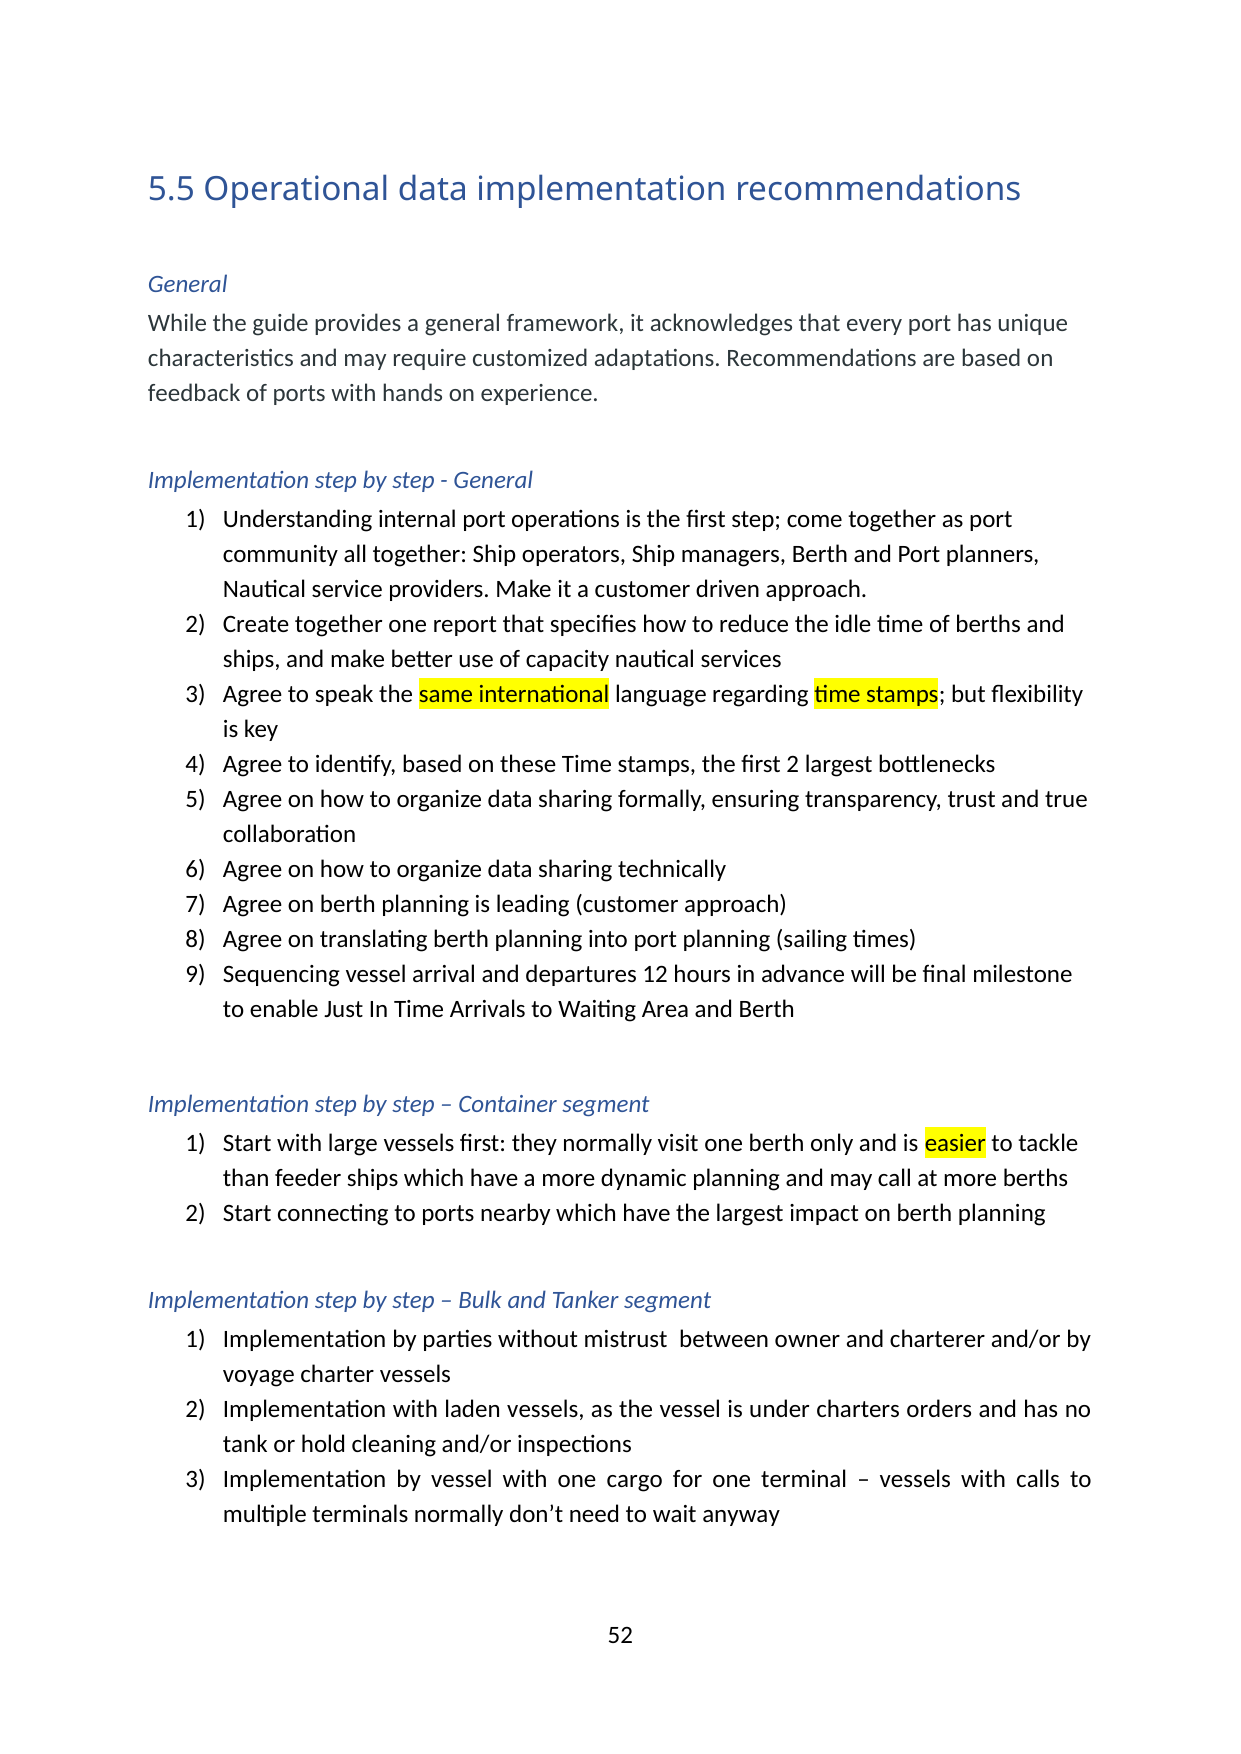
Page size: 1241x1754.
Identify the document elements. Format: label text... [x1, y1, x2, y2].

list Agree on berth planning is leading (customer approach) [185, 888, 1093, 919]
list Start connecting to ports nearby which have the largest impact on berth planning [185, 1197, 1093, 1228]
list Sequencing vessel arrival and departures 12 hours in advance will be final milestone to enable Just In Time Arrivals to Waiting Area and Berth [185, 958, 1093, 1024]
list Agree on how to organize data sharing formally, ensuring transparency, trust and true collaboration [185, 783, 1093, 849]
list Agree on how to organize data sharing technically [185, 853, 1093, 884]
subtitle Implementation step by step – Container segment [148, 1088, 1093, 1119]
subtitle General [148, 268, 1093, 299]
list Agree on translating berth planning into port planning (sailing times) [185, 923, 1093, 954]
list Start with large vessels first: they normally visit one berth only and is easier to tackle than feeder ships which have a more dynamic planning and may call at more berths [185, 1127, 1093, 1193]
list Implementation with laden vessels, as the vessel is under charters orders and has no tank or hold cleaning and/or inspections [185, 1393, 1093, 1459]
list Agree to identify, based on these Time stamps, the first 2 largest bottlenecks [185, 748, 1093, 779]
subtitle 5.5 Operational data implementation recommendations [148, 164, 1093, 210]
list Agree to speak the same international language regarding time stamps; but flexibility is key [185, 678, 1093, 744]
subtitle Implementation step by step - General [148, 464, 1093, 494]
list Understanding internal port operations is the first step; come together as port community all together: Ship operators, Ship managers, Berth and Port planners, Nautical service providers. Make it a customer driven approach. [185, 503, 1093, 604]
list Create together one report that specifies how to reduce the idle time of berths and ships, and make better use of capacity nautical services [185, 608, 1093, 674]
subtitle Implementation step by step – Bulk and Tanker segment [148, 1284, 1093, 1314]
text While the guide provides a general framework, it acknowledges that every port has unique characteristics and may require customized adaptations. Recommendations are based on feedback of ports with hands on experience. [148, 307, 1093, 408]
list Implementation by parties without mistrust between owner and charterer and/or by voyage charter vessels [185, 1323, 1093, 1389]
list Implementation by vessel with one cargo for one terminal – vessels with calls to multiple terminals normally don’t need to wait anyway [185, 1463, 1093, 1529]
